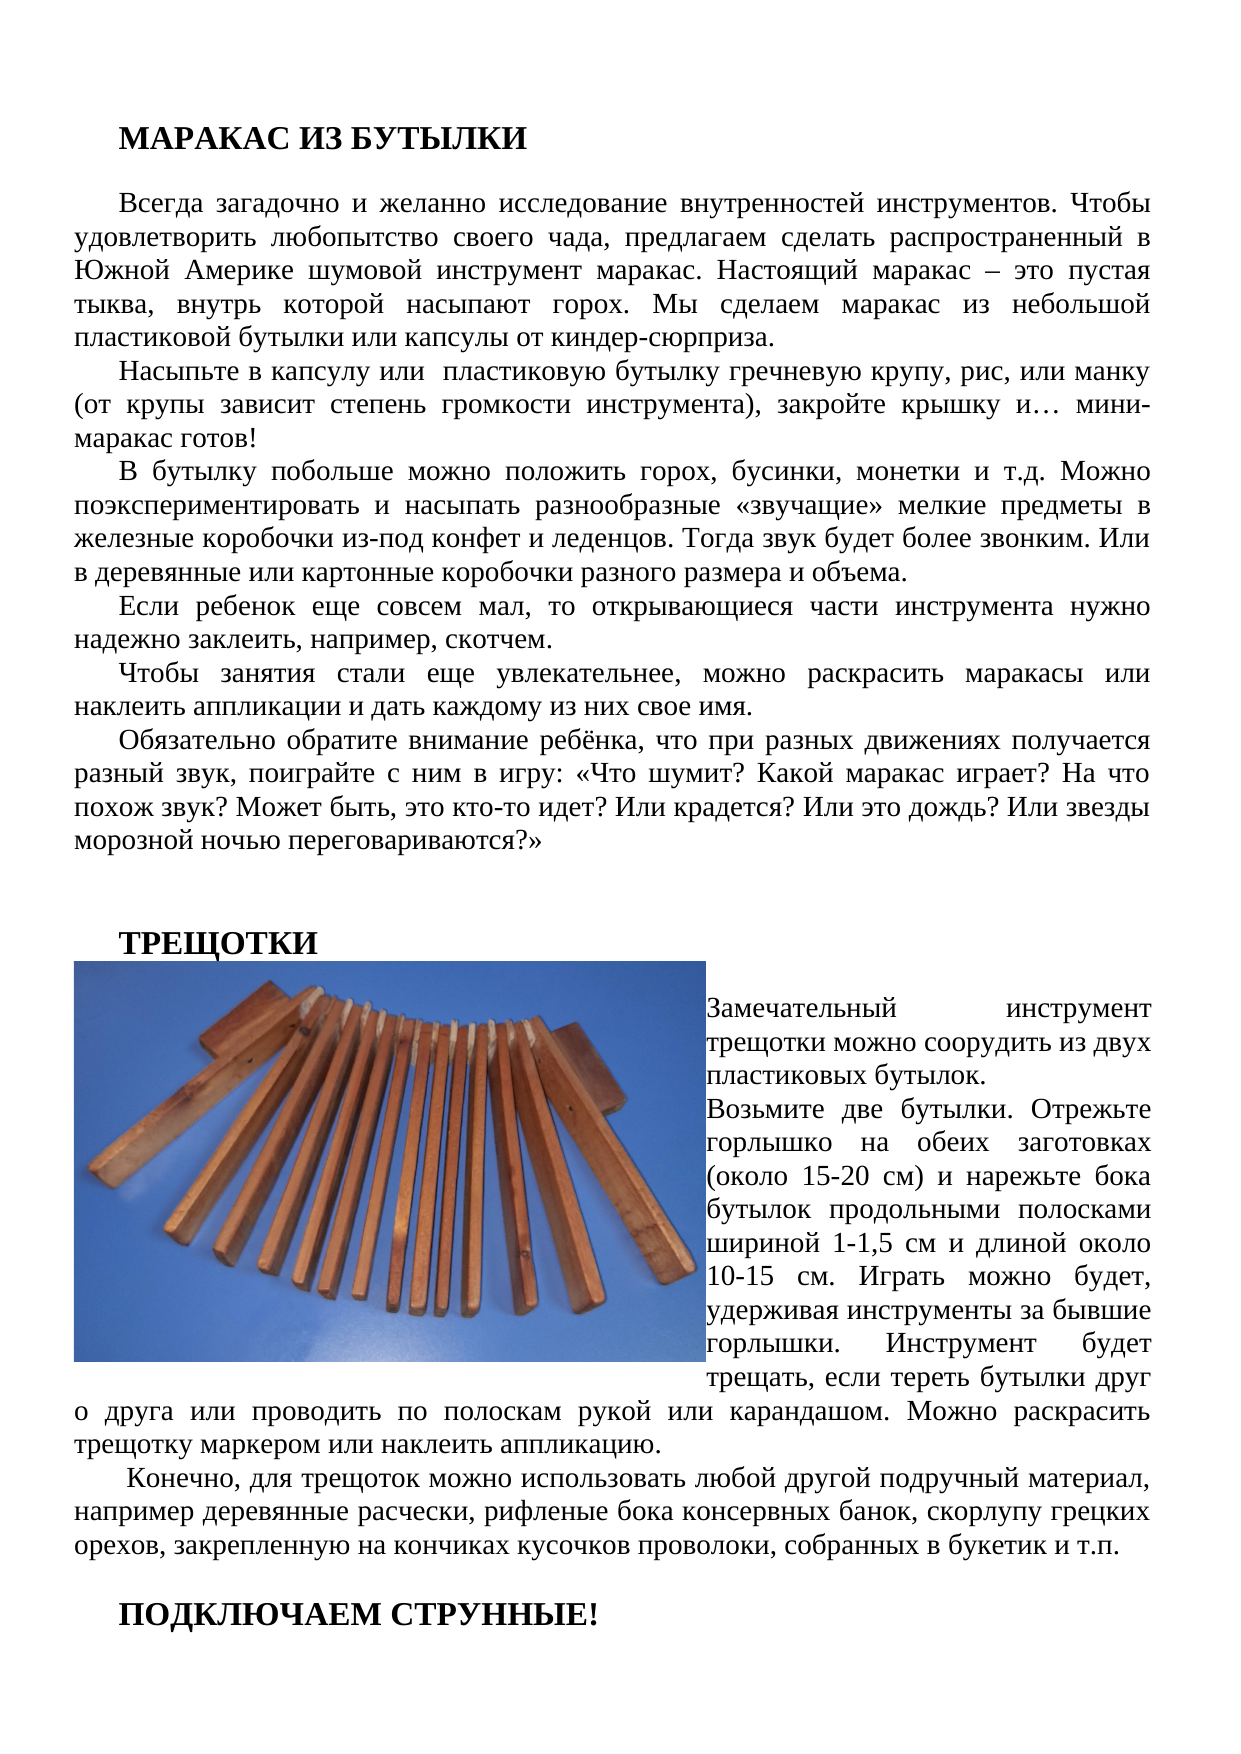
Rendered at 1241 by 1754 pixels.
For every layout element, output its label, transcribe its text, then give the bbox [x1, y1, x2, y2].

text Возьмите две бутылки. Отрежьте горлышко на обеих заготовках (около 15-) и нарежьте бока бутылок продольными полосками шириной 1- и длиной около 10-. Играть можно будет, удерживая инструменты за бывшие горлышки. Инструмент будет трещать, если тереть бутылки друг о друга или проводить по полоскам рукой или карандашом. Можно раскрасить трещотку маркером или наклеить аппликацию. [74, 1091, 1152, 1460]
text Замечательный инструмент трещотки можно соорудить из двух пластиковых бутылок. [74, 990, 1152, 1091]
text В бутылку побольше можно положить горох, бусинки, монетки и т.д. Можно поэкспериментировать и насыпать разнообразные «звучащие» мелкие предметы в железные коробочки из-под конфет и леденцов. Тогда звук будет более звонким. Или в деревянные или картонные коробочки разного размера и объема. [74, 453, 1152, 588]
text ПОДКЛЮЧАЕМ СТРУННЫЕ! [74, 1594, 1152, 1632]
text Конечно, для трещоток можно использовать любой другой подручный материал, например деревянные расчески, рифленые бока консервных банок, скорлупу грецких орехов, закрепленную на кончиках кусочков проволоки, собранных в букетик и т.п. [74, 1460, 1152, 1560]
picture [73, 961, 706, 1362]
text Всегда загадочно и желанно исследование внутренностей инструментов. Чтобы удовлетворить любопытство своего чада, предлагаем сделать распространенный в Южной Америке шумовой инструмент маракас. Настоящий маракас – это пустая тыква, внутрь которой насыпают горох. Мы сделаем маракас из небольшой пластиковой бутылки или капсулы от киндер-сюрприза. [74, 185, 1152, 353]
text Обязательно обратите внимание ребёнка, что при разных движениях получается разный звук, поиграйте с ним в игру: «Что шумит? Какой маракас играет? На что похож звук? Может быть, это кто-то идет? Или крадется? Или это дождь? Или звезды морозной ночью переговариваются?» [74, 722, 1152, 856]
text Чтобы занятия стали еще увлекательнее, можно раскрасить маракасы или наклеить аппликации и дать каждому из них свое имя. [74, 655, 1152, 722]
text МАРАКАС ИЗ БУТЫЛКИ [74, 118, 1152, 156]
text Если ребенок еще совсем мал, то открывающиеся части инструмента нужно надежно заклеить, например, скотчем. [74, 588, 1152, 655]
text ТРЕЩОТКИ [74, 923, 1152, 961]
text Насыпьте в капсулу или пластиковую бутылку гречневую крупу, рис, или манку (от крупы зависит степень громкости инструмента), закройте крышку и… мини-маракас готов! [74, 353, 1152, 453]
